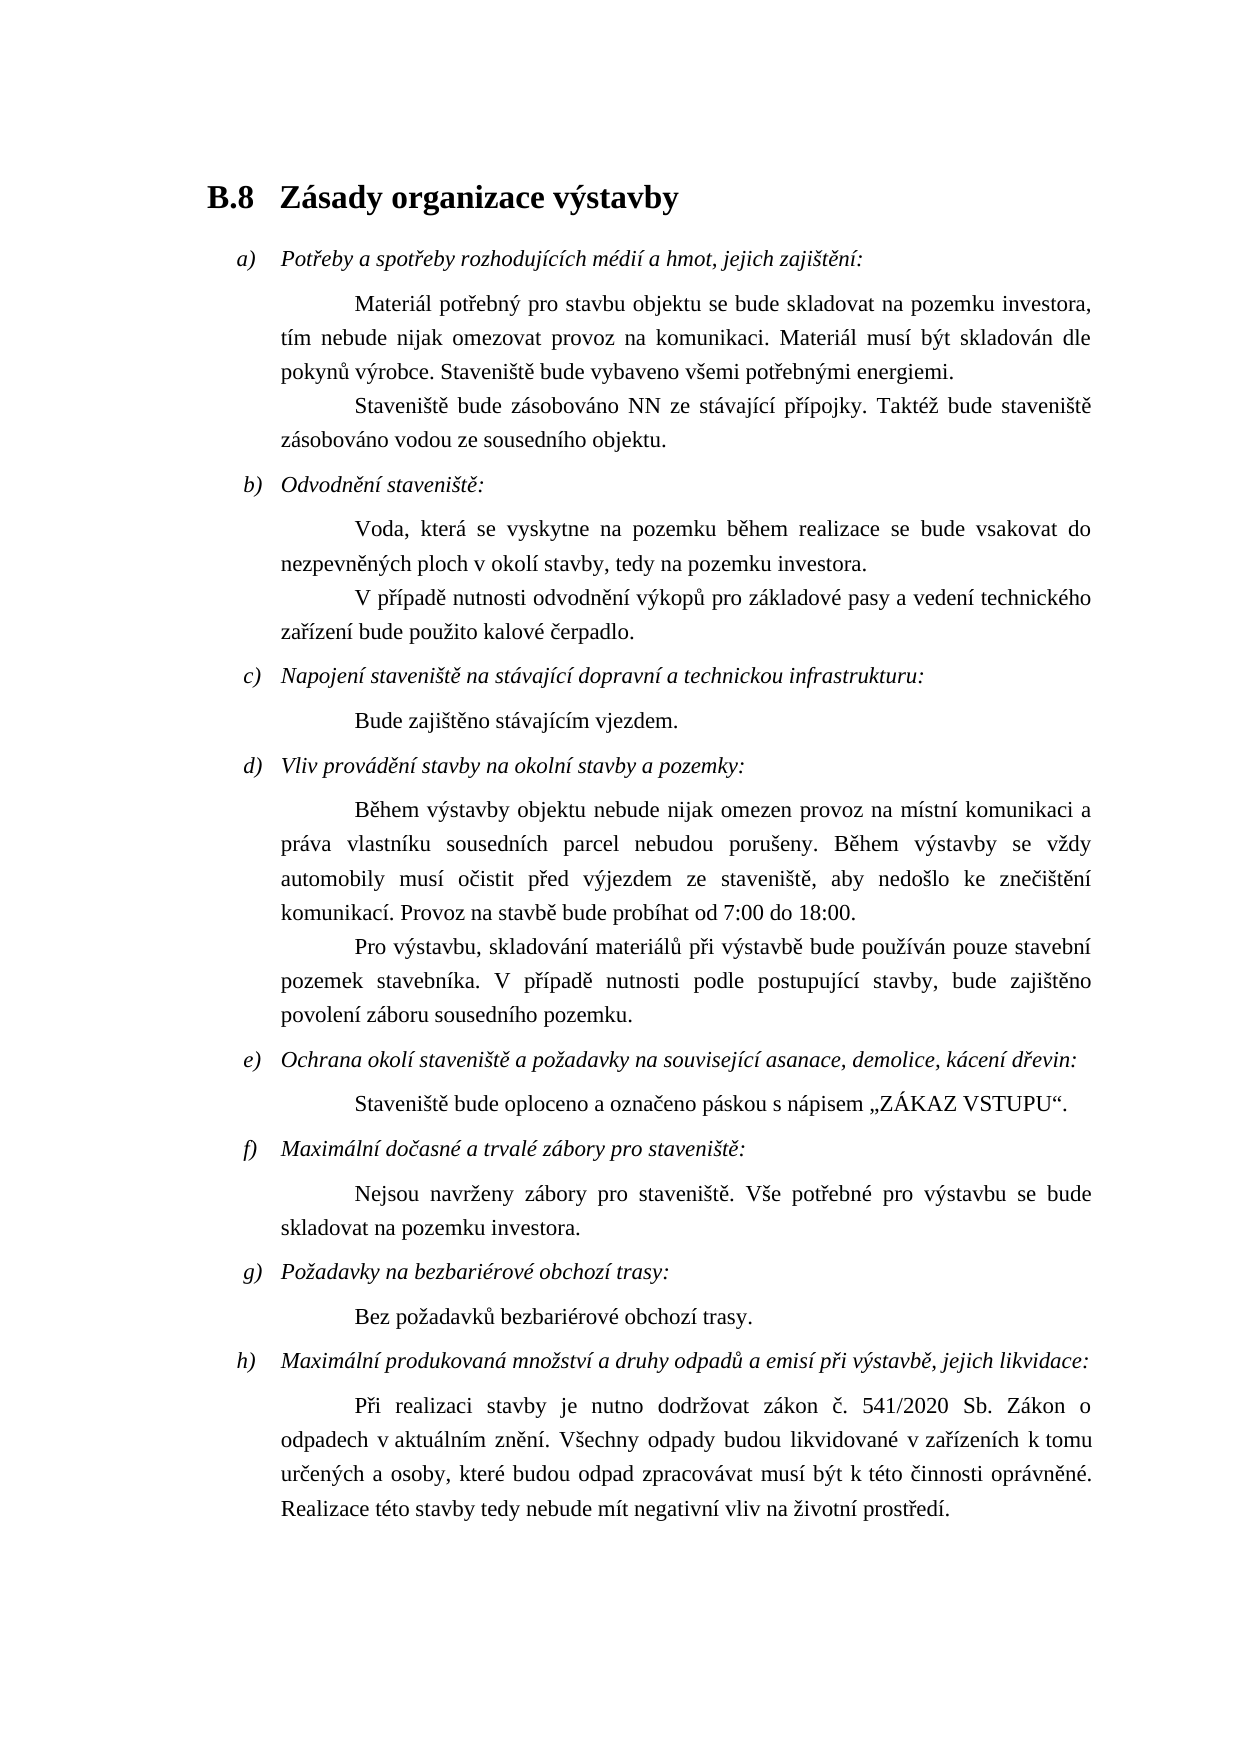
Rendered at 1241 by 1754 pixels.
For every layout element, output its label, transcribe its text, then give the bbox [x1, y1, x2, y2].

subtitle B.8 Zásady organizace výstavby [207, 177, 1092, 216]
text Nejsou navrženy zábory pro staveniště. Vše potřebné pro výstavbu se bude skladovat na pozemku investora. [281, 1180, 1092, 1240]
text Bez požadavků bezbariérové obchozí trasy. [281, 1303, 1092, 1329]
text Během výstavby objektu nebude nijak omezen provoz na místní komunikaci a práva vlastníku sousedních parcel nebudou porušeny. Během výstavby se vždy automobily musí očistit před výjezdem ze staveniště, aby nedošlo ke znečištění komunikací. Provoz na stavbě bude probíhat od 7:00 do 18:00. [281, 796, 1092, 925]
text Při realizaci stavby je nutno dodržovat zákon č. 541/2020 Sb. Zákon o odpadech v aktuálním znění. Všechny odpady budou likvidované v zařízeních k tomu určených a osoby, které budou odpad zpracovávat musí být k této činnosti oprávněné. Realizace této stavby tedy nebude mít negativní vliv na životní prostředí. [281, 1392, 1092, 1521]
list Odvodnění staveniště: [243, 471, 1092, 497]
text Staveniště bude zásobováno NN ze stávající přípojky. Taktéž bude staveniště zásobováno vodou ze sousedního objektu. [281, 392, 1092, 453]
list Požadavky na bezbariérové obchozí trasy: [243, 1258, 1092, 1285]
list Napojení staveniště na stávající dopravní a technickou infrastrukturu: [243, 663, 1092, 689]
text Materiál potřebný pro stavbu objektu se bude skladovat na pozemku investora, tím nebude nijak omezovat provoz na komunikaci. Materiál musí být skladován dle pokynů výrobce. Staveniště bude vybaveno všemi potřebnými energiemi. [281, 290, 1092, 384]
list Ochrana okolí staveniště a požadavky na související asanace, demolice, kácení dřevin: [243, 1046, 1092, 1072]
list Maximální dočasné a trvalé zábory pro staveniště: [243, 1135, 1092, 1161]
list Vliv provádění stavby na okolní stavby a pozemky: [243, 752, 1092, 778]
text V případě nutnosti odvodnění výkopů pro základové pasy a vedení technického zařízení bude použito kalové čerpadlo. [281, 584, 1092, 644]
list Potřeby a spotřeby rozhodujících médií a hmot, jejich zajištění: [236, 245, 1092, 271]
text Bude zajištěno stávajícím vjezdem. [281, 707, 1092, 733]
text Pro výstavbu, skladování materiálů při výstavbě bude používán pouze stavební pozemek stavebníka. V případě nutnosti podle postupující stavby, bude zajištěno povolení záboru sousedního pozemku. [281, 933, 1092, 1028]
list Maximální produkovaná množství a druhy odpadů a emisí při výstavbě, jejich likvidace: [236, 1348, 1092, 1374]
text Staveniště bude oploceno a označeno páskou s nápisem „ZÁKAZ VSTUPU“. [281, 1091, 1092, 1117]
text Voda, která se vyskytne na pozemku během realizace se bude vsakovat do nezpevněných ploch v okolí stavby, tedy na pozemku investora. [281, 516, 1092, 576]
